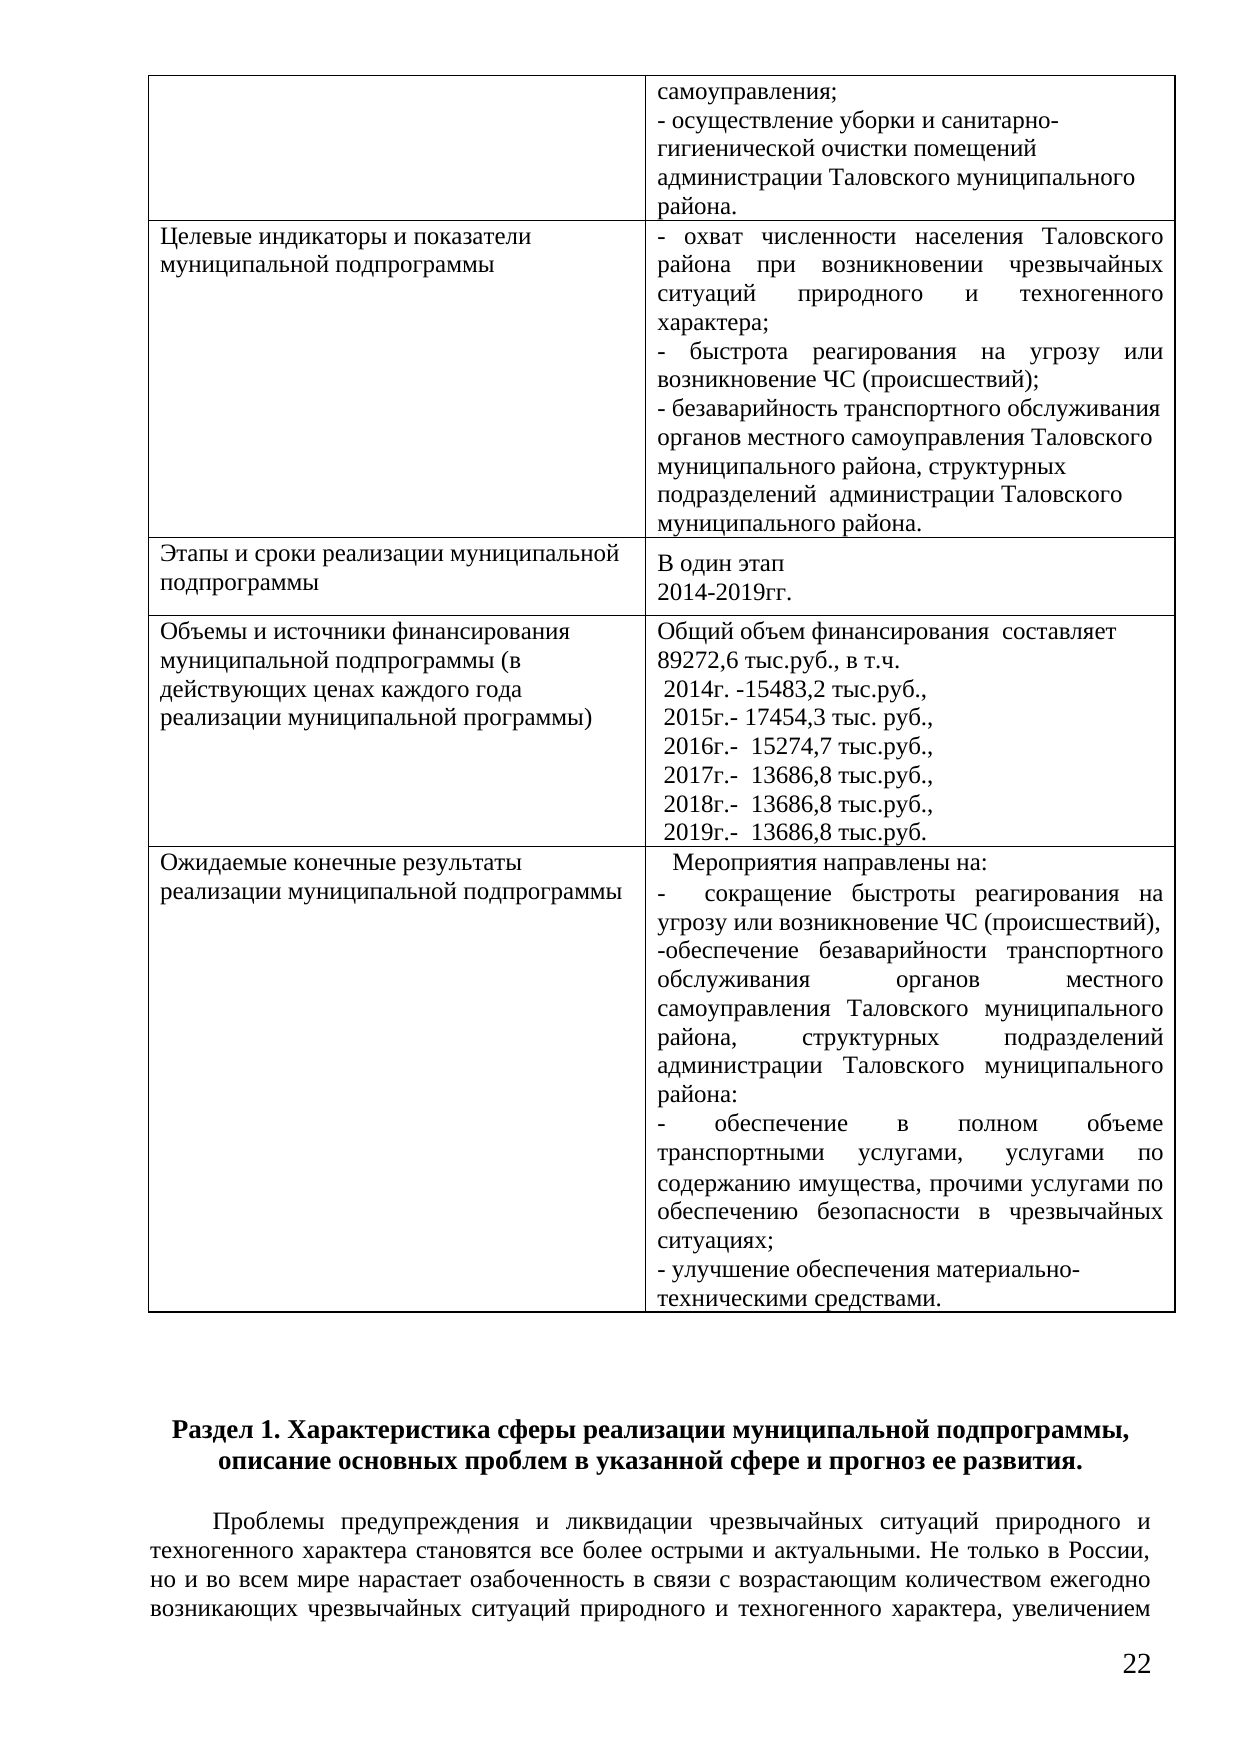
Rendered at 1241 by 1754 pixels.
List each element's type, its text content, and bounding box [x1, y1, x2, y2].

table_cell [149, 76, 645, 220]
table_cell Ожидаемые конечные результаты реализации муниципальной подпрограммы [149, 847, 645, 1311]
table_cell Общий объем финансирования составляет 89272,6 тыс.руб., в т.ч. 2014г. -15483,2 тыс.руб., 2015г.- 17454,3 тыс. руб., 2016г.- 15274,7 тыс.руб., 2017г.- 13686,8 тыс.руб., 2018г.- 13686,8 тыс.руб., 2019г.- 13686,8 тыс.руб. [646, 616, 1174, 846]
table_cell Объемы и источники финансирования муниципальной подпрограммы (в действующих ценах каждого года реализации муниципальной программы) [149, 616, 645, 846]
table_cell - охват численности населения Таловского района при возникновении чрезвычайных ситуаций природного и техногенного характера; - быстрота реагирования на угрозу или возникновение ЧС (происшествий); - безаварийность транспортного обслуживания органов местного самоуправления Таловского муниципального района, структурных подразделений администрации Таловского муниципального района. [646, 221, 1174, 537]
table_cell Мероприятия направлены на: - сокращение быстроты реагирования на угрозу или возникновение ЧС (происшествий), -обеспечение безаварийности транспортного обслуживания органов местного самоуправления Таловского муниципального района, структурных подразделений администрации Таловского муниципального района: - обеспечение в полном объеме транспортными услугами, услугами по содержанию имущества, прочими услугами по обеспечению безопасности в чрезвычайных ситуациях; - улучшение обеспечения материально-техническими средствами. [646, 847, 1174, 1311]
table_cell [646, 76, 1174, 220]
text Раздел 1. Характеристика сферы реализации муниципальной подпрограммы, описание основных проблем в указанной сфере и прогноз ее развития. [150, 1413, 1152, 1475]
table_cell Этапы и сроки реализации муниципальной подпрограммы [149, 538, 645, 615]
table_cell Целевые индикаторы и показатели муниципальной подпрограммы [149, 221, 645, 537]
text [150, 1506, 1152, 1621]
table_cell В один этап 2014-2019гг. [646, 538, 1174, 615]
